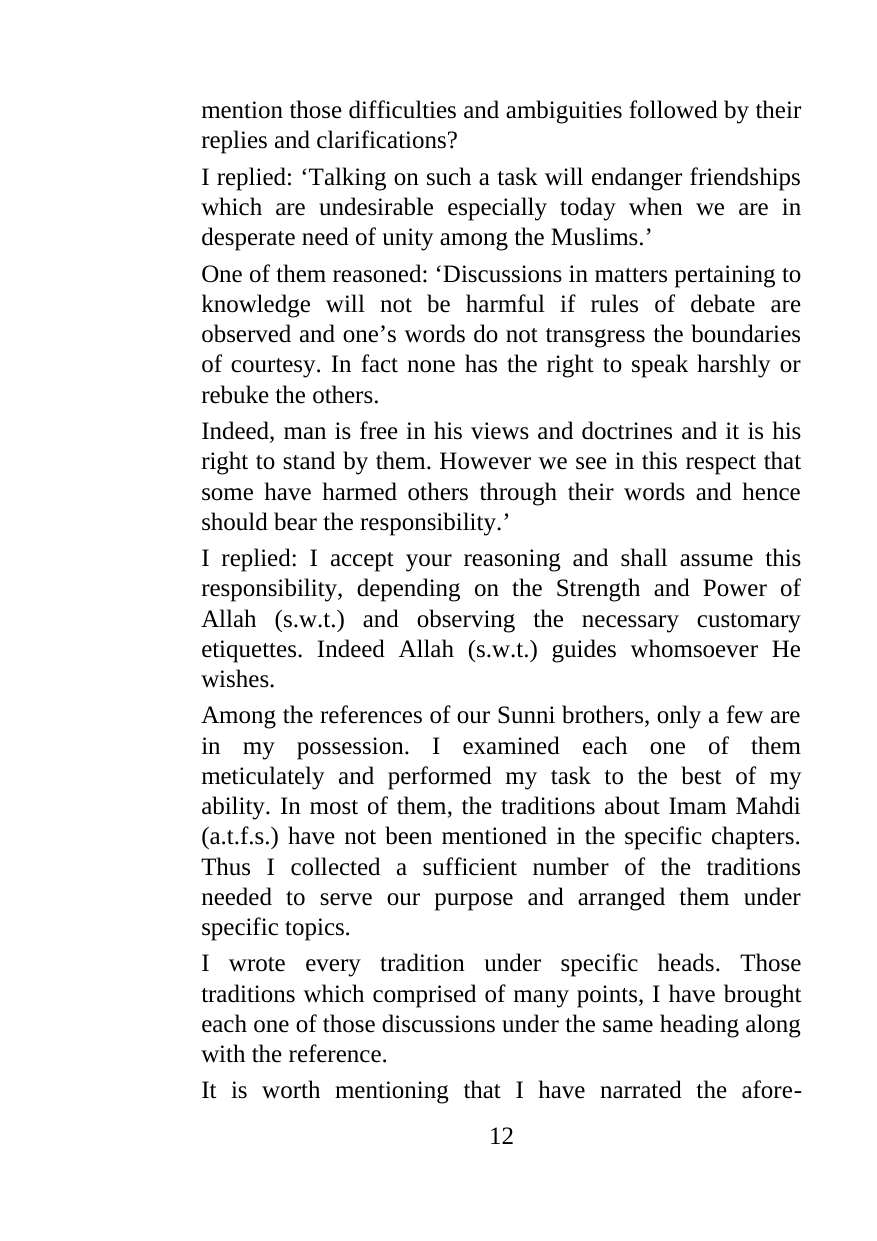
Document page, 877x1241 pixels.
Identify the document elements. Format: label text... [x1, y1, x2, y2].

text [201, 94, 802, 155]
text Indeed, man is free in his views and doctrines and it is his right to stand by them. However we see in this respect that some have harmed others through their words and hence should bear the responsibility.’ [201, 415, 802, 536]
text Among the references of our Sunni brothers, only a few are in my possession. I examined each one of them meticulately and performed my task to the best of my ability. In most of them, the traditions about Imam Mahdi (a.t.f.s.) have not been mentioned in the specific chapters. Thus I collected a sufficient number of the traditions needed to serve our purpose and arranged them under specific topics. [201, 700, 802, 941]
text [201, 1075, 802, 1105]
text One of them reasoned: ‘Discussions in matters pertaining to knowledge will not be harmful if rules of debate are observed and one’s words do not transgress the boundaries of courtesy. In fact none has the right to speak harshly or rebuke the others. [201, 258, 802, 409]
text I wrote every tradition under specific heads. Those traditions which comprised of many points, I have brought each one of those discussions under the same heading along with the reference. [201, 948, 802, 1068]
text I replied: I accept your reasoning and shall assume this responsibility, depending on the Strength and Power of Allah (s.w.t.) and observing the necessary customary etiquettes. Indeed Allah (s.w.t.) guides whomsoever He wishes. [201, 542, 802, 693]
text I replied: ‘Talking on such a task will endanger friendships which are undesirable especially today when we are in desperate need of unity among the Muslims.’ [201, 161, 802, 252]
